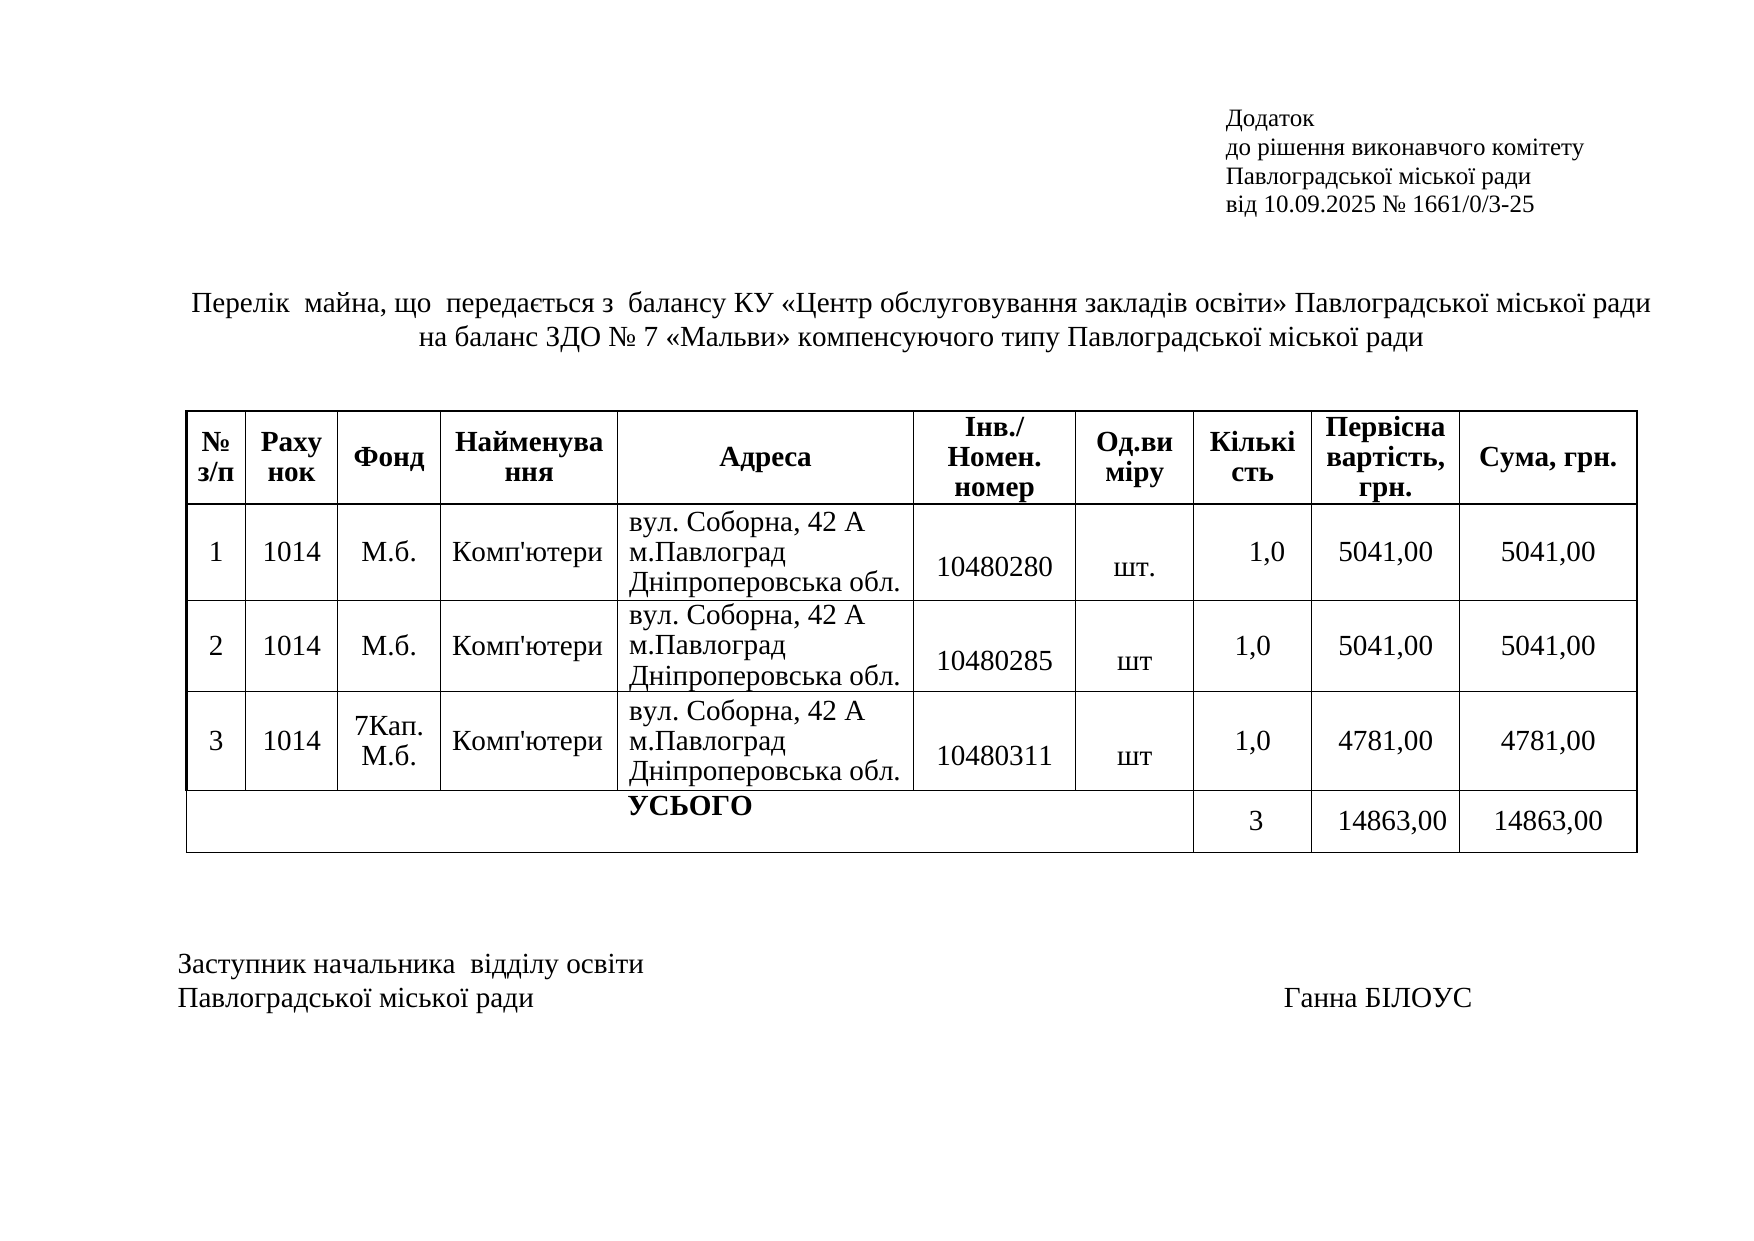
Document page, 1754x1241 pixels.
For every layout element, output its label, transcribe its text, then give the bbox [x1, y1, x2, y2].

text Перелік майна, що передається з балансу КУ «Центр обслуговування закладів освіти» Павлоградської міської ради на баланс ЗДО № 7 «Мальви» компенсуючого типу Павлоградської міської ради [177, 285, 1665, 352]
table_cell 1,0 [1194, 692, 1311, 790]
text до рішення виконавчого комітету [1226, 132, 1665, 161]
table_cell вул. Соборна, 42 А м.Павлоград Дніпроперовська обл. [618, 692, 913, 790]
text Павлоградської міської ради [1226, 161, 1665, 189]
table_cell 10480280 [914, 505, 1075, 599]
table_cell шт [1076, 601, 1193, 691]
table_cell шт. [1076, 505, 1193, 599]
table_header Рахунок [246, 412, 337, 503]
table_cell 3 [1194, 791, 1311, 852]
table_cell Комп'ютери [441, 601, 617, 691]
table_header Од.виміру [1076, 412, 1193, 503]
table_header Адреса [618, 412, 913, 503]
table_cell вул. Соборна, 42 А м.Павлоград Дніпроперовська обл. [618, 505, 913, 599]
table_header Кількість [1194, 412, 1311, 503]
table_cell 4781,00 [1312, 692, 1459, 790]
table_cell 5041,00 [1460, 601, 1636, 691]
table_cell 10480285 [914, 601, 1075, 691]
table_cell 1014 [246, 505, 337, 599]
table_cell 10480311 [914, 692, 1075, 790]
table_cell 5041,00 [1312, 601, 1459, 691]
table_header Фонд [338, 412, 440, 503]
table_cell 7Кап.М.б. [338, 692, 440, 790]
table_cell 2 [188, 601, 245, 691]
text Додаток [1226, 103, 1665, 132]
table_header Найменування [441, 412, 617, 503]
table_header Первісна вартість,грн. [1312, 412, 1459, 503]
text Павлоградської міської ради Ганна БІЛОУС [177, 980, 1665, 1013]
table_cell 14863,00 [1460, 791, 1636, 852]
table_cell М.б. [338, 505, 440, 599]
table_cell шт [1076, 692, 1193, 790]
table_cell 1 [188, 505, 245, 599]
table_cell вул. Соборна, 42 А м.Павлоград Дніпроперовська обл. [618, 601, 913, 691]
table_cell УСЬОГО [187, 791, 1193, 852]
table_header Інв./Номен. номер [914, 412, 1075, 503]
table_header Сума, грн. [1460, 412, 1636, 503]
table_cell 4781,00 [1460, 692, 1636, 790]
table_cell 1,0 [1194, 601, 1311, 691]
table_cell Комп'ютери [441, 692, 617, 790]
table_header № з/п [188, 412, 245, 503]
text Заступник начальника відділу освіти [177, 946, 1665, 980]
table_cell 14863,00 [1312, 791, 1459, 852]
table_cell 1,0 [1194, 505, 1311, 599]
table_cell Комп'ютери [441, 505, 617, 599]
table_cell 3 [188, 692, 245, 790]
text від 10.09.2025 № 1661/0/3-25 [1226, 189, 1665, 218]
table_cell 1014 [246, 601, 337, 691]
table_cell 1014 [246, 692, 337, 790]
table_cell 5041,00 [1460, 505, 1636, 599]
table_cell М.б. [338, 601, 440, 691]
table_cell 5041,00 [1312, 505, 1459, 599]
